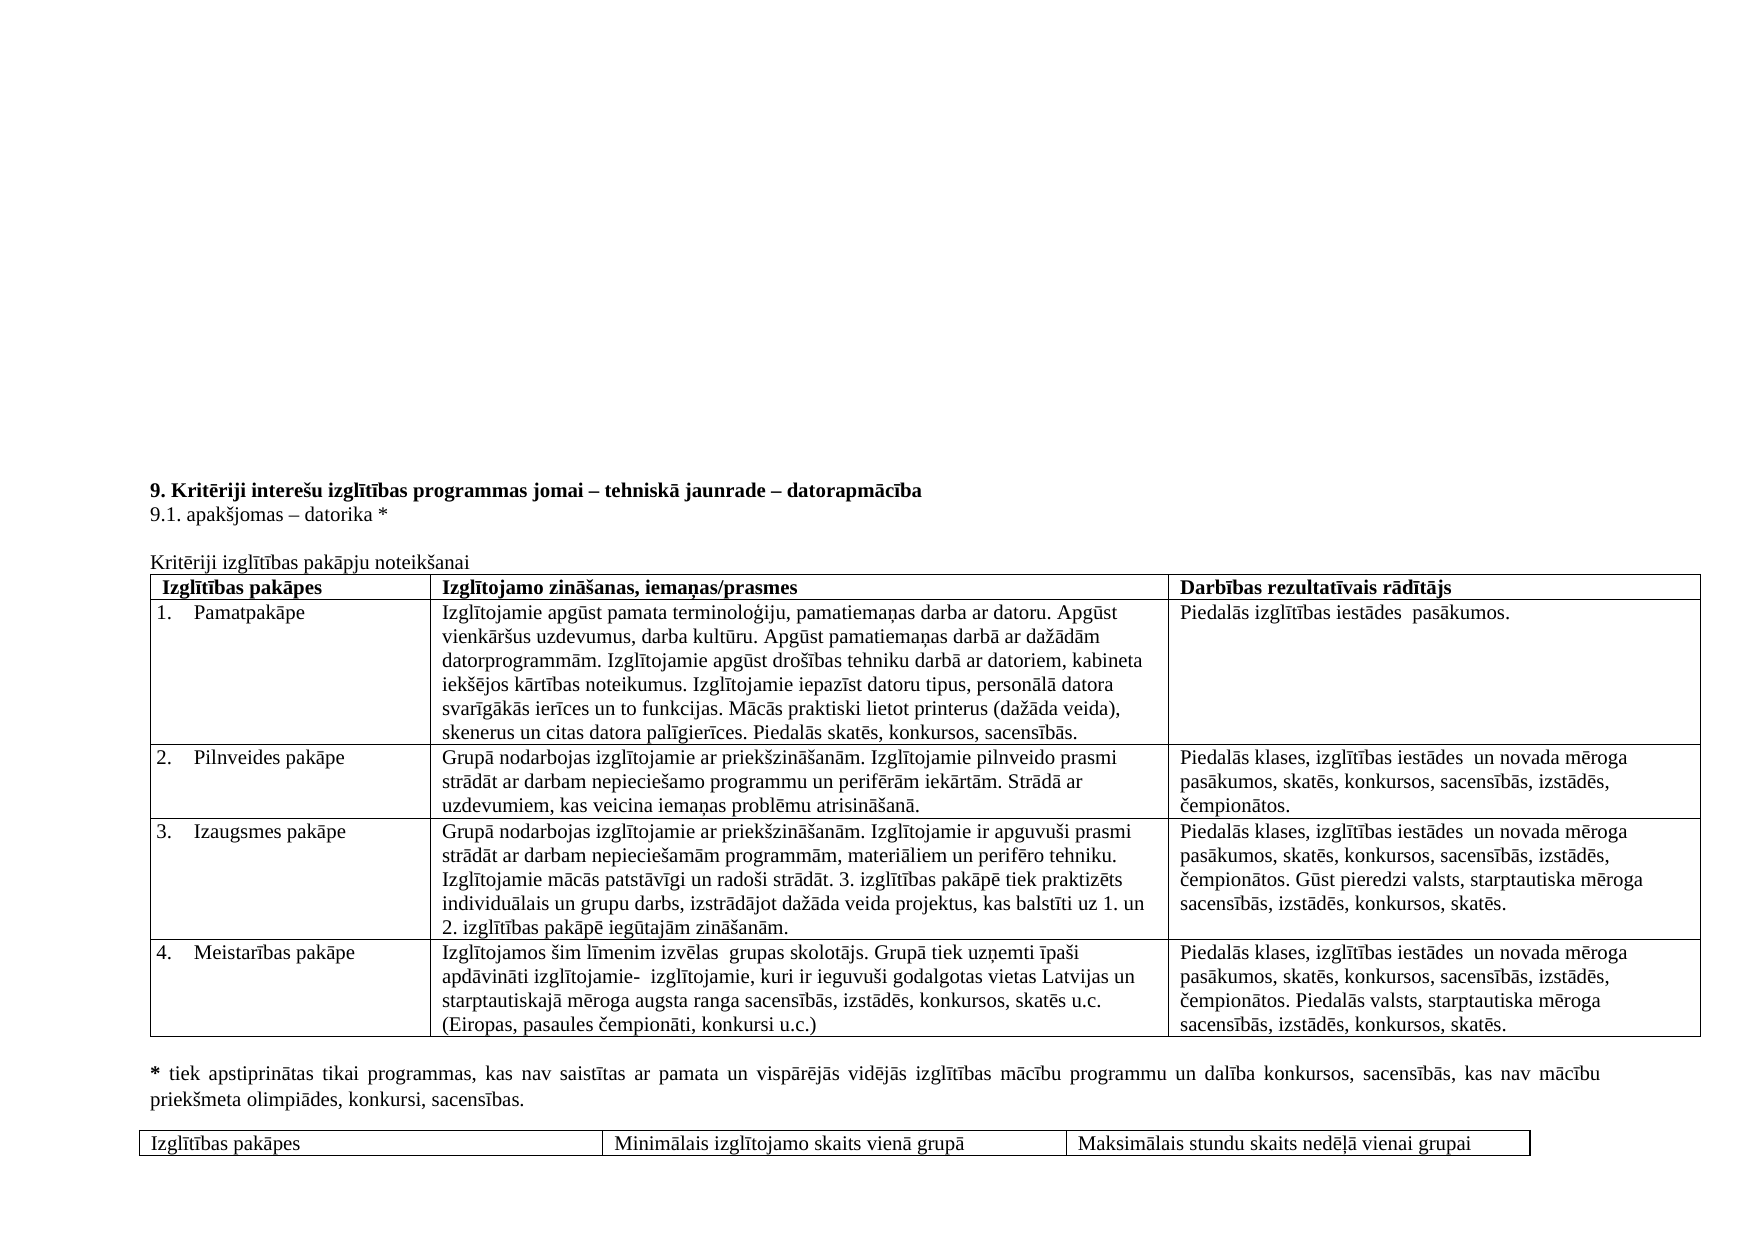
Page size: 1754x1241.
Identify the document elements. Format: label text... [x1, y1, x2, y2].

table_cell Piedalās klases, izglītības iestādes un novada mēroga pasākumos, skatēs, konkursos, sacensībās, izstādēs, čempionātos. Gūst pieredzi valsts, starptautiska mēroga sacensībās, izstādēs, konkursos, skatēs. [1169, 819, 1700, 939]
table_cell Meistarības pakāpe [151, 940, 430, 1036]
table_cell Pilnveides pakāpe [151, 745, 430, 817]
text Kritēriji izglītības pakāpju noteikšanai [150, 550, 1604, 574]
table_header Minimālais izglītojamo skaits vienā grupā [603, 1131, 1066, 1155]
table_cell Izglītojamos šim līmenim izvēlas grupas skolotājs. Grupā tiek uzņemti īpaši apdāvināti izglītojamie- izglītojamie, kuri ir ieguvuši godalgotas vietas Latvijas un starptautiskajā mēroga augsta ranga sacensībās, izstādēs, konkursos, skatēs u.c. (Eiropas, pasaules čempionāti, konkursi u.c.) [431, 940, 1168, 1036]
table_cell Izaugsmes pakāpe [151, 819, 430, 939]
table_header Izglītības pakāpes [140, 1131, 602, 1155]
table_cell Piedalās izglītības iestādes pasākumos. [1169, 600, 1700, 744]
table_header Izglītības pakāpes [151, 575, 430, 599]
table_header Izglītojamo zināšanas, iemaņas/prasmes [431, 575, 1168, 599]
table_cell Piedalās klases, izglītības iestādes un novada mēroga pasākumos, skatēs, konkursos, sacensībās, izstādēs, čempionātos. [1169, 745, 1700, 817]
table_cell Pamatpakāpe [151, 600, 430, 744]
text 9.1. apakšjomas – datorika * [150, 502, 1604, 526]
table_cell Izglītojamie apgūst pamata terminoloģiju, pamatiemaņas darba ar datoru. Apgūst vienkāršus uzdevumus, darba kultūru. Apgūst pamatiemaņas darbā ar dažādām datorprogrammām. Izglītojamie apgūst drošības tehniku darbā ar datoriem, kabineta iekšējos kārtības noteikumus. Izglītojamie iepazīst datoru tipus, personālā datora svarīgākās ierīces un to funkcijas. Mācās praktiski lietot printerus (dažāda veida), skenerus un citas datora palīgierīces. Piedalās skatēs, konkursos, sacensībās. [431, 600, 1168, 744]
table_header Maksimālais stundu skaits nedēļā vienai grupai [1067, 1131, 1529, 1155]
table_cell Grupā nodarbojas izglītojamie ar priekšzināšanām. Izglītojamie ir apguvuši prasmi strādāt ar darbam nepieciešamām programmām, materiāliem un perifēro tehniku. Izglītojamie mācās patstāvīgi un radoši strādāt. 3. izglītības pakāpē tiek praktizēts individuālais un grupu darbs, izstrādājot dažāda veida projektus, kas balstīti uz 1. un 2. izglītības pakāpē iegūtajām zināšanām. [431, 819, 1168, 939]
text * tiek apstiprinātas tikai programmas, kas nav saistītas ar pamata un vispārējās vidējās izglītības mācību programmu un dalība konkursos, sacensībās, kas nav mācību priekšmeta olimpiādes, konkursi, sacensības. [150, 1061, 1604, 1111]
table_cell Grupā nodarbojas izglītojamie ar priekšzināšanām. Izglītojamie pilnveido prasmi strādāt ar darbam nepieciešamo programmu un perifērām iekārtām. Strādā ar uzdevumiem, kas veicina iemaņas problēmu atrisināšanā. [431, 745, 1168, 817]
text 9. Kritēriji interešu izglītības programmas jomai – tehniskā jaunrade – datorapmācība [150, 477, 1604, 502]
table_header Darbības rezultatīvais rādītājs [1169, 575, 1700, 599]
table_cell Piedalās klases, izglītības iestādes un novada mēroga pasākumos, skatēs, konkursos, sacensībās, izstādēs, čempionātos. Piedalās valsts, starptautiska mēroga sacensībās, izstādēs, konkursos, skatēs. [1169, 940, 1700, 1036]
